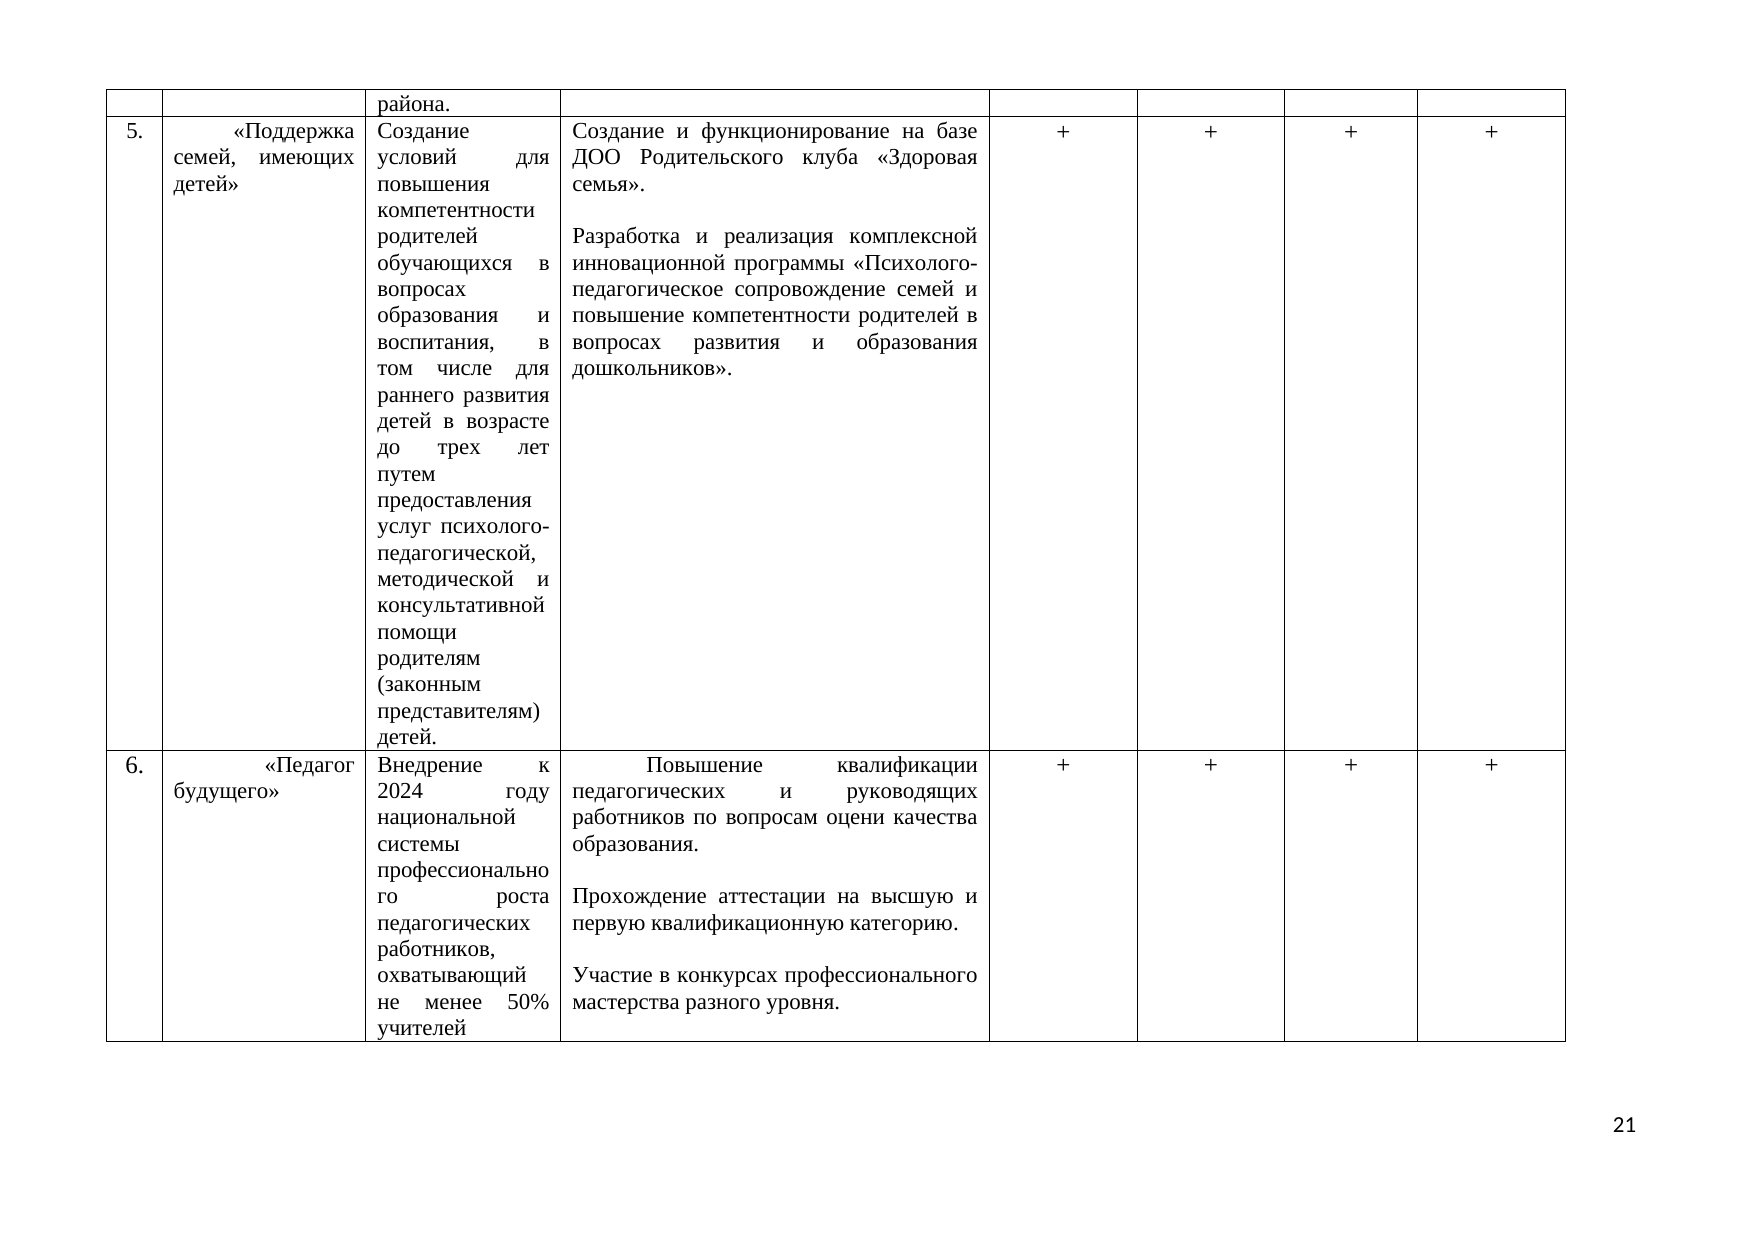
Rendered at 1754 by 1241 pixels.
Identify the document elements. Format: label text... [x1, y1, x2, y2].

table_cell + [1418, 90, 1565, 116]
table_cell 5. [107, 117, 162, 749]
table_cell + [1285, 90, 1417, 116]
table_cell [561, 751, 989, 1041]
table_cell + [1138, 90, 1284, 116]
table_cell Создание и функционирование на базе ДОО Родительского клуба «Здоровая семья». Разработка и реализация комплексной инновационной программы «Психолого-педагогическое сопровождение семей и повышение компетентности родителей в вопросах развития и образования дошкольников». [561, 117, 989, 749]
table_cell «Поддержка семей, имеющих детей» [163, 117, 365, 749]
table_cell + [990, 117, 1137, 749]
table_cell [163, 90, 365, 116]
table_cell + [1285, 117, 1417, 749]
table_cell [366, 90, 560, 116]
table_cell + [1138, 117, 1284, 749]
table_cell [366, 751, 560, 1041]
table_cell + [1418, 117, 1565, 749]
table_cell + [1285, 751, 1417, 1041]
table_cell 6. [107, 751, 162, 1041]
table_cell + [1138, 751, 1284, 1041]
table_cell + [1418, 751, 1565, 1041]
table_cell + [990, 751, 1137, 1041]
table_cell «Педагог будущего» [163, 751, 365, 1041]
table_cell Создание условий для повышения компетентности родителей обучающихся в вопросах образования и воспитания, в том числе для раннего развития детей в возрасте до трех лет путем предоставления услуг психолого-педагогической, методической и консультативной помощи родителям (законным представителям) детей. [366, 117, 560, 749]
table_cell + [990, 90, 1137, 116]
table_cell 4. [107, 90, 162, 116]
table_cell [561, 90, 989, 116]
